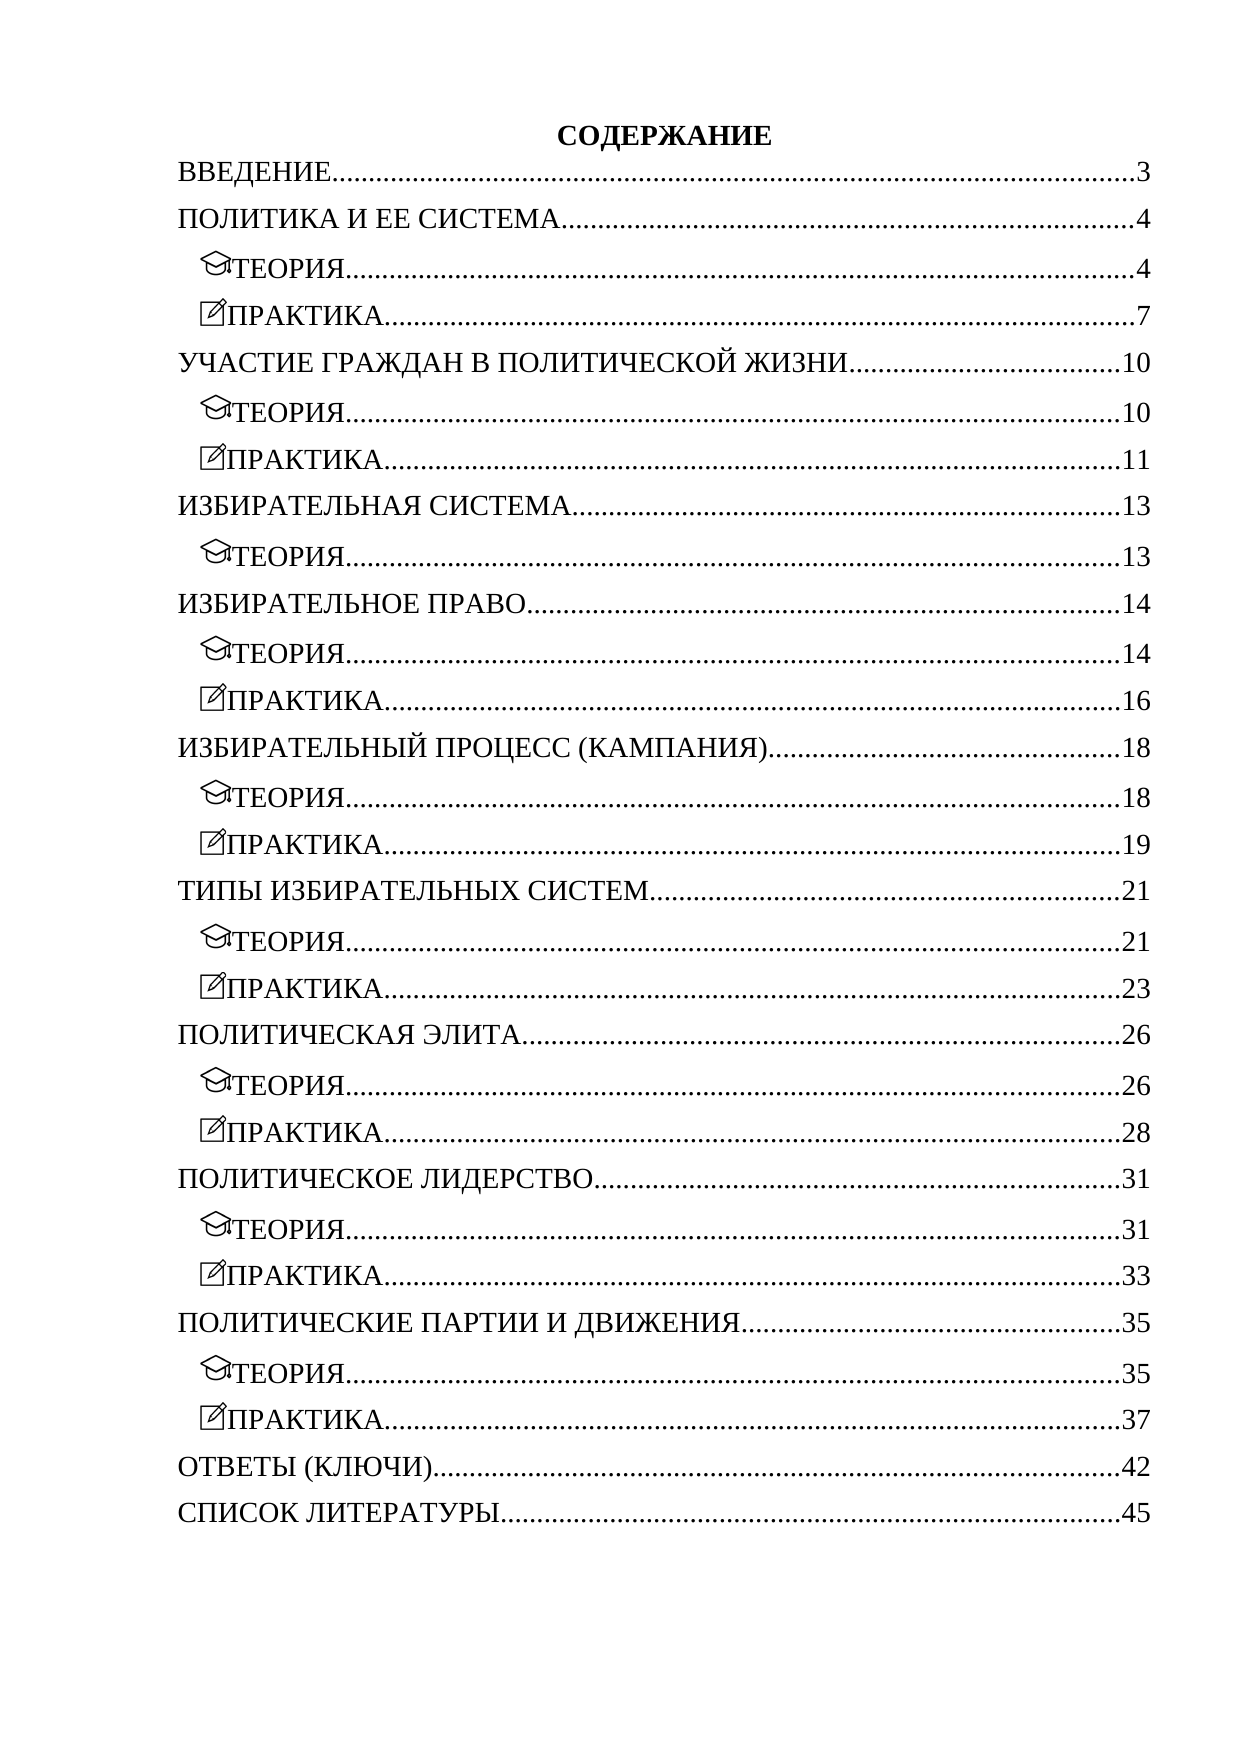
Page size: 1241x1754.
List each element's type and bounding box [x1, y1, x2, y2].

picture [200, 828, 227, 855]
picture [200, 535, 232, 567]
picture [200, 972, 227, 999]
picture [200, 920, 232, 952]
picture [200, 298, 227, 326]
picture [200, 776, 232, 808]
picture [200, 1402, 227, 1430]
picture [200, 1207, 232, 1240]
picture [200, 443, 227, 470]
picture [200, 391, 232, 423]
picture [200, 1351, 232, 1384]
picture [200, 1063, 232, 1096]
picture [200, 1115, 227, 1142]
picture [200, 683, 227, 711]
picture [200, 632, 232, 664]
picture [200, 247, 232, 279]
picture [200, 1259, 227, 1286]
